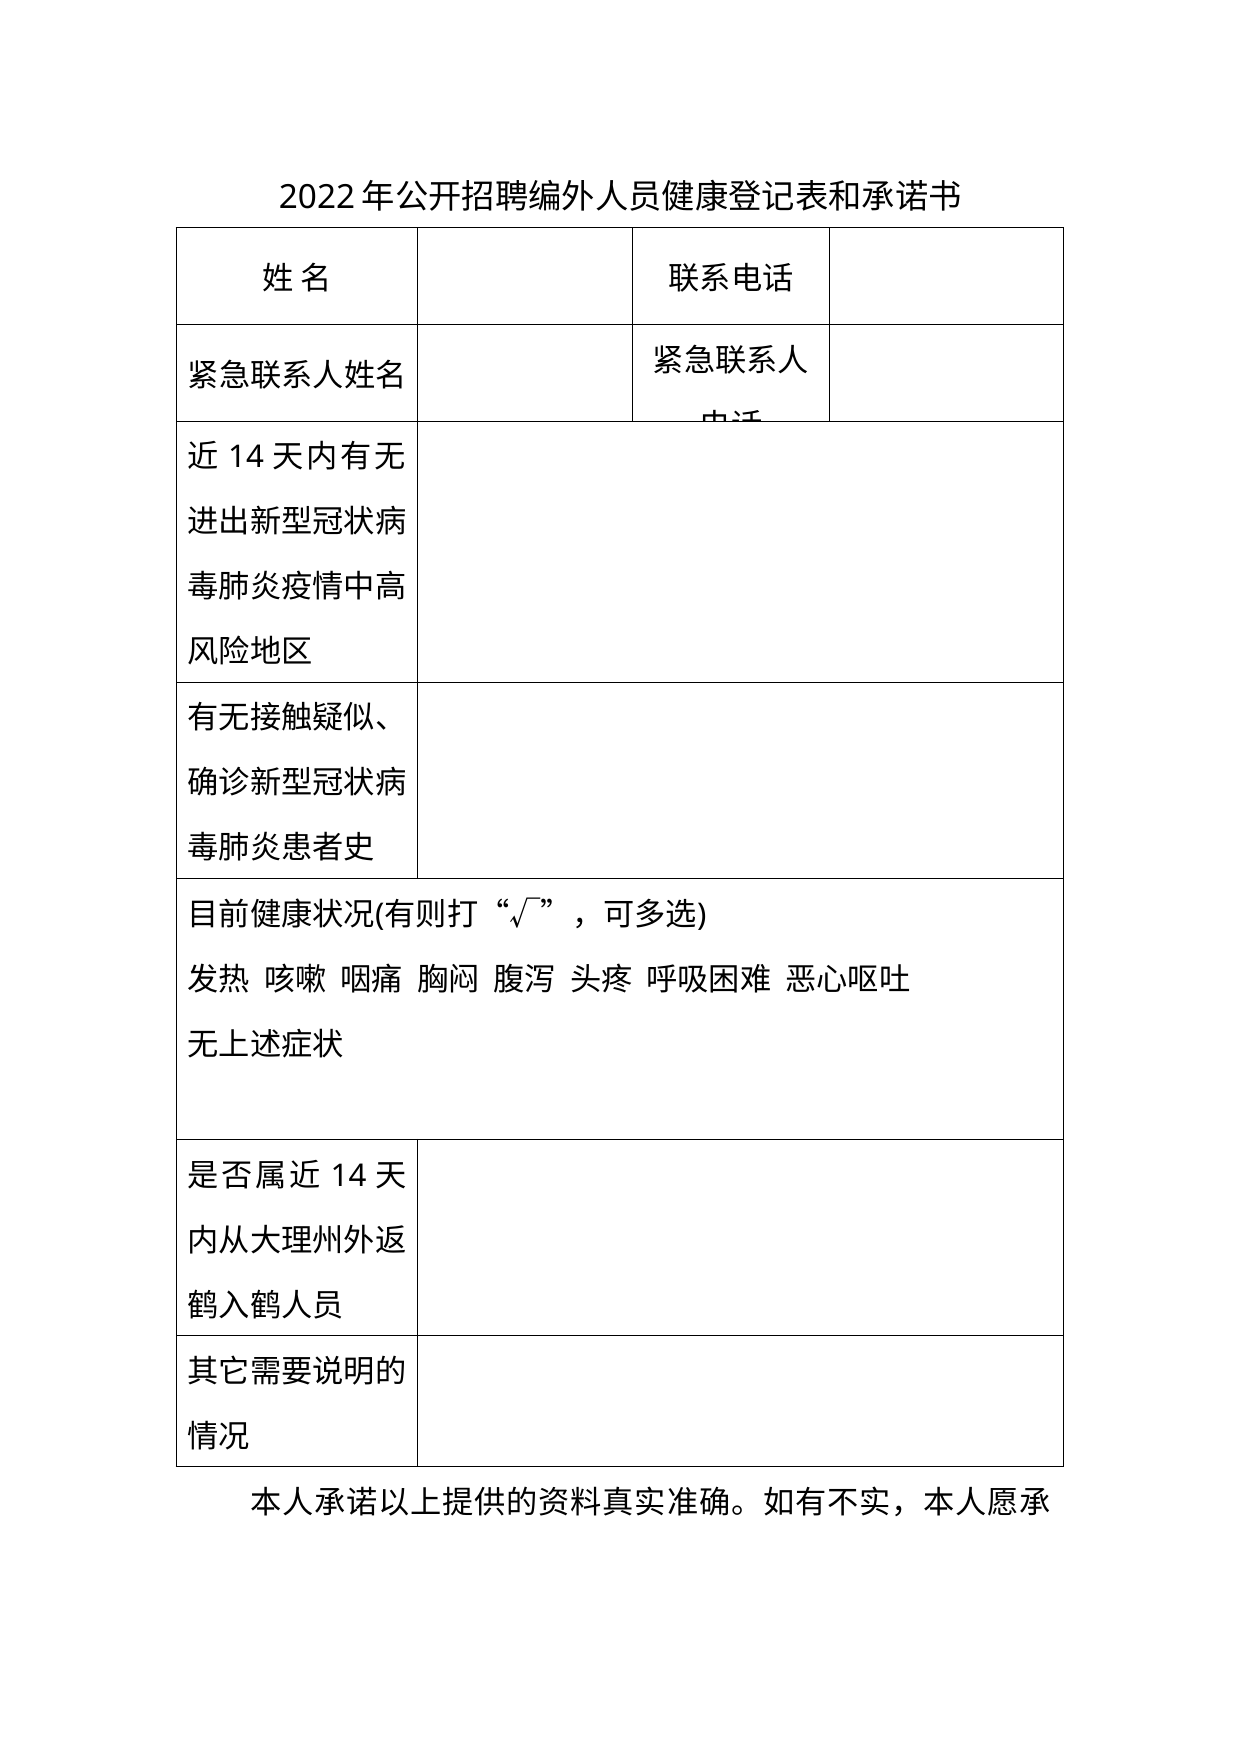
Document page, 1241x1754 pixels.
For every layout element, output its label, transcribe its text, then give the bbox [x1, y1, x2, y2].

table_cell 是否属近14天内从大理州外返鹤入鹤人员 [177, 1140, 417, 1335]
table_header 姓 名 [177, 228, 417, 324]
table_cell [418, 325, 632, 421]
table_header [830, 228, 1063, 324]
table_cell 紧急联系人电话 [633, 325, 829, 421]
table_cell [418, 683, 1063, 878]
text 2022年公开招聘编外人员健康登记表和承诺书 [187, 162, 1053, 227]
table_cell 近14天内有无进出新型冠状病毒肺炎疫情中高风险地区 [177, 422, 417, 682]
table_cell 有无接触疑似、确诊新型冠状病毒肺炎患者史 [177, 683, 417, 878]
table_cell [418, 422, 1063, 682]
table_cell [830, 325, 1063, 421]
table_header 联系电话 [633, 228, 829, 324]
table_cell 其它需要说明的情况 [177, 1336, 417, 1466]
table_cell [418, 1336, 1063, 1466]
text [187, 1467, 1053, 1532]
table_cell 紧急联系人姓名 [177, 325, 417, 421]
table_cell [418, 1140, 1063, 1335]
table_header [418, 228, 632, 324]
table_cell 目前健康状况(有则打“√”，可多选) 发热 咳嗽 咽痛 胸闷 腹泻 头疼 呼吸困难 恶心呕吐 无上述症状 [177, 879, 1063, 1139]
